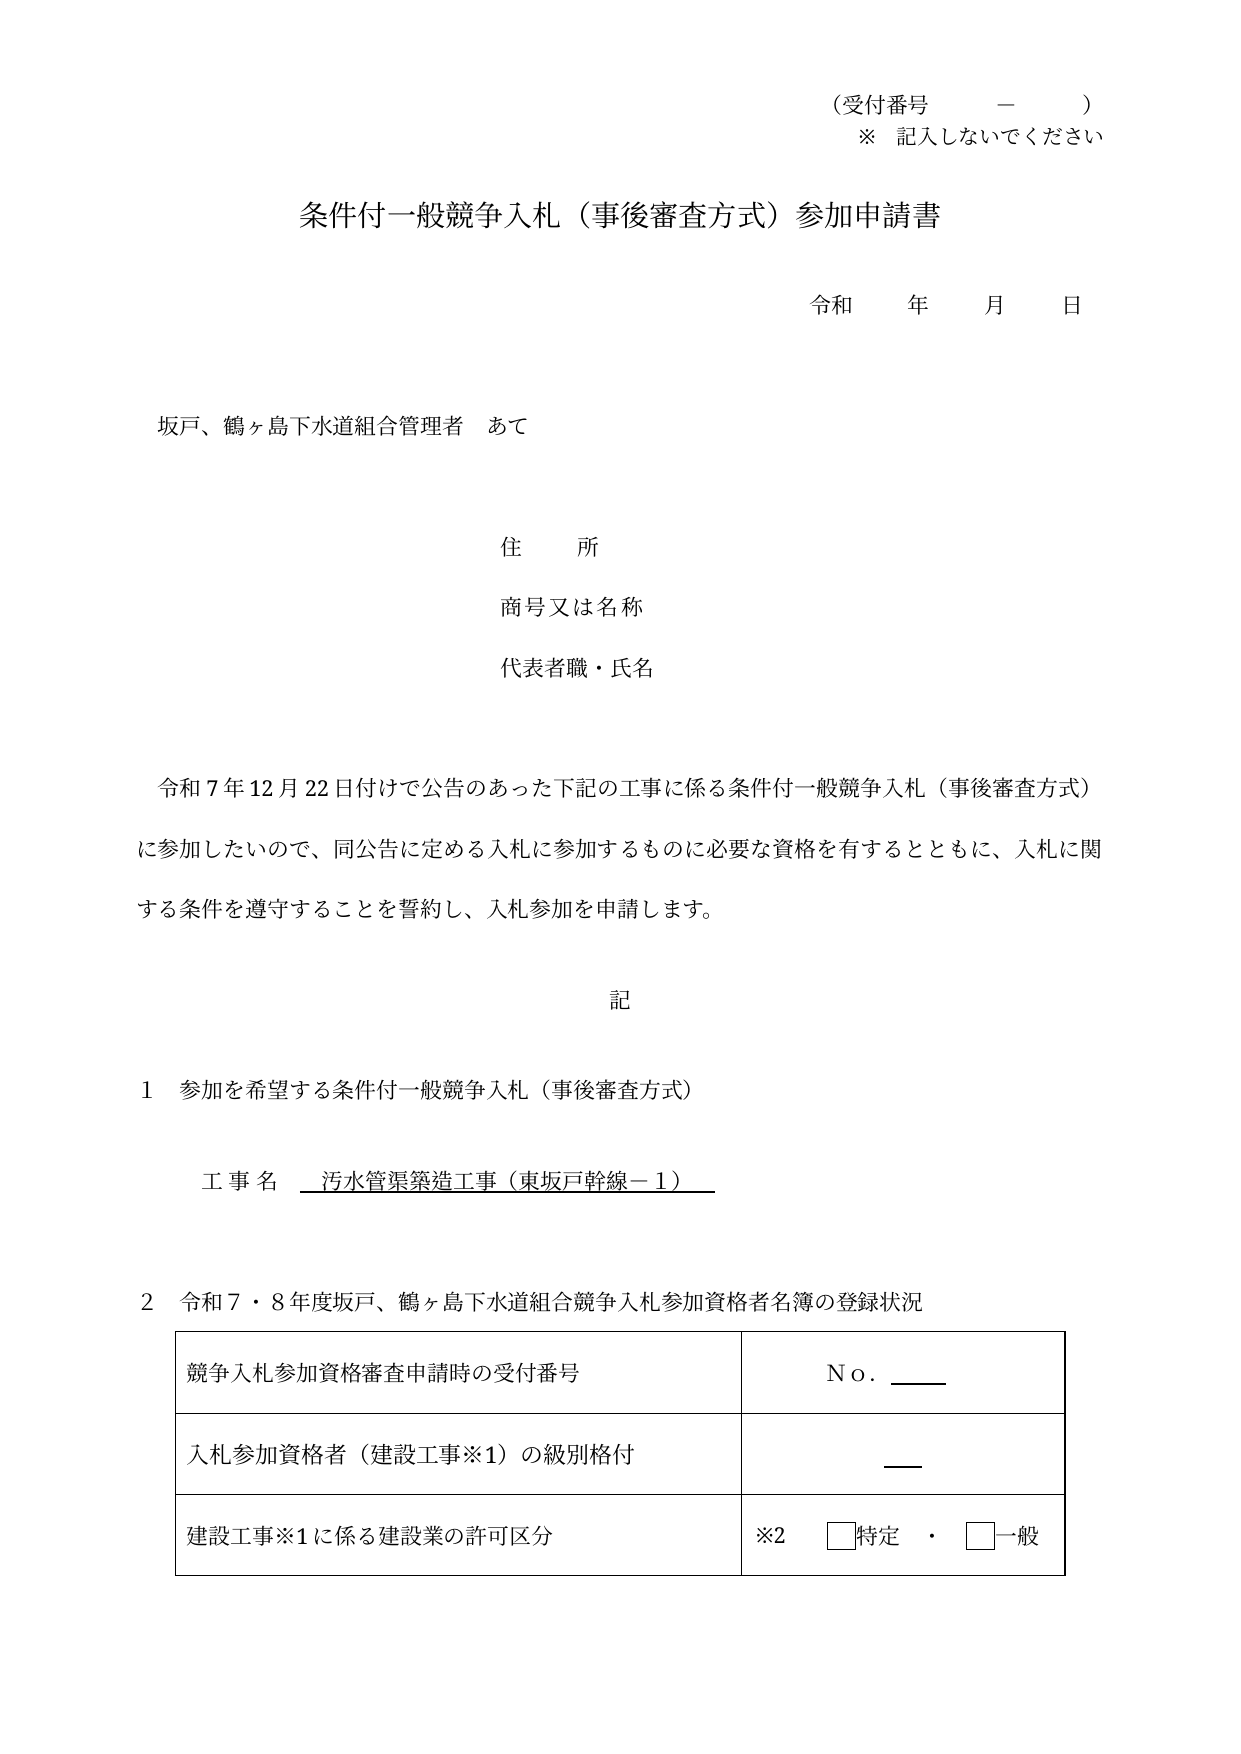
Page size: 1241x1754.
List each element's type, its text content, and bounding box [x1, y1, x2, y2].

text 住所 [501, 516, 1104, 576]
text 令和7年12月22日付けで公告のあった下記の工事に係る条件付一般競争入札（事後審査方式）に参加したいので、同公告に定める入札に参加するものに必要な資格を有するとともに、入札に関する条件を遵守することを誓約し、入札参加を申請します。 [136, 757, 1104, 938]
table_cell [742, 1414, 1064, 1494]
text 工事名 汚水管渠築造工事（東坂戸幹線－１） [136, 1150, 1104, 1210]
text 商号又は名称 [501, 576, 1104, 636]
table_cell 入札参加資格者（建設工事※1）の級別格付 [176, 1414, 741, 1494]
table_cell 建設工事※1に係る建設業の許可区分 [176, 1495, 741, 1575]
text 条件付一般競争入札（事後審査方式）参加申請書 [136, 183, 1104, 244]
table_cell 特定 ・ 一般 [800, 1495, 1064, 1575]
text 令和 年 月 日 [136, 274, 1082, 334]
table_cell ※2 [742, 1495, 800, 1575]
table_header 競争入札参加資格審査申請時の受付番号 [176, 1332, 741, 1412]
text １ 参加を希望する条件付一般競争入札（事後審査方式） [136, 1059, 1104, 1120]
text 坂戸、鶴ヶ島下水道組合管理者 あて [158, 395, 1104, 455]
text ２ 令和７・８年度坂戸、鶴ヶ島下水道組合競争入札参加資格者名簿の登録状況 [136, 1271, 1104, 1331]
table_header Ｎｏ． [742, 1332, 1064, 1412]
text 代表者職・氏名 [501, 636, 1104, 697]
subtitle 記 [136, 969, 1104, 1029]
